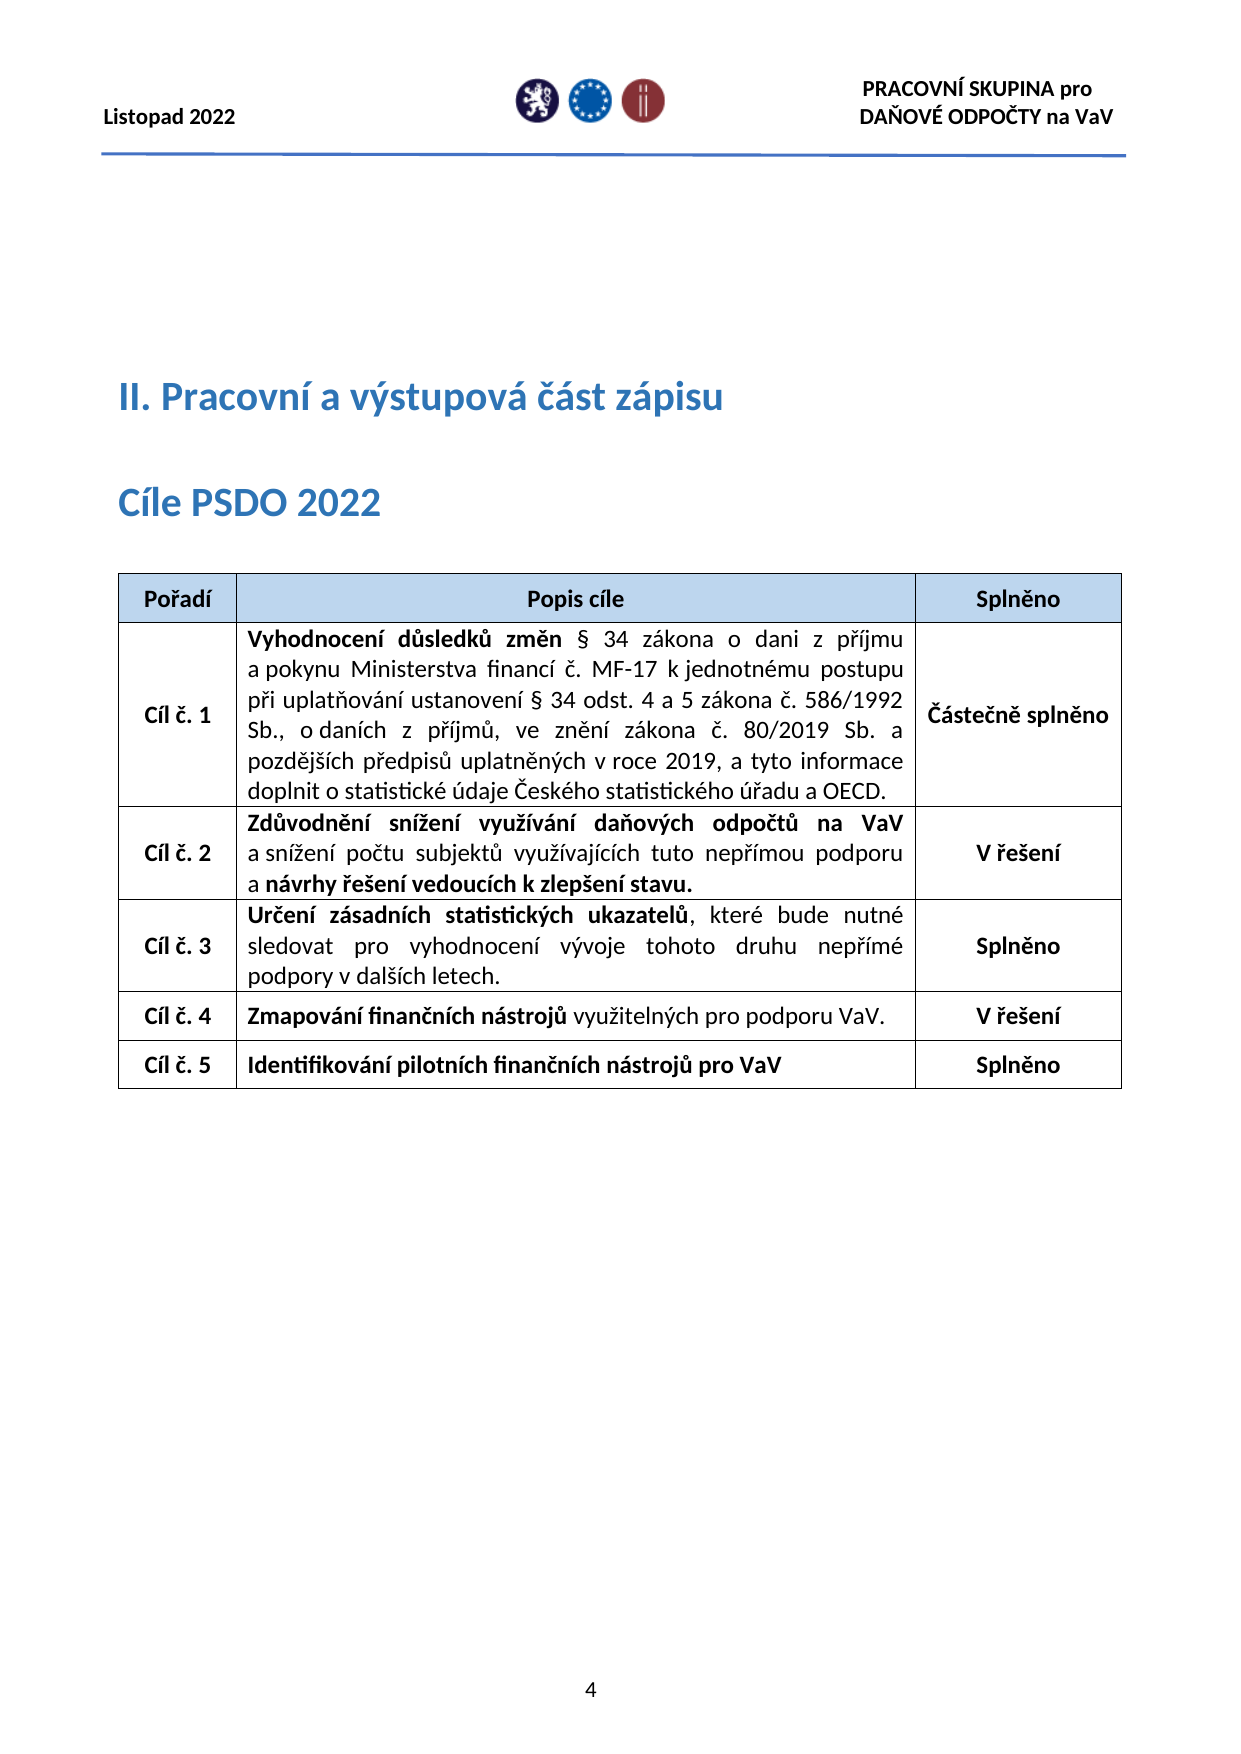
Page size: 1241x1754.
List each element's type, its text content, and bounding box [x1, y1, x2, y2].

table_cell Vyhodnocení důsledků změn § 34 zákona o dani z příjmu a pokynu Ministerstva financí č. MF-17 k jednotnému postupu při uplatňování ustanovení § 34 odst. 5 zákona č. 586/1992 Sb., o daních z příjmů, ve znění zákona č. 80/2019 Sb. a pozdějších předpisů uplatněných v roce tyto informace doplnit o statistické údaje Českého statistického úřadu a OECD. [237, 623, 915, 806]
table_cell Zdůvodnění snížení využívání daňových odpočtů na VaV a snížení počtu subjektů využívajících tuto nepřímou podporu a návrhy řešení vedoucích k zlepšení stavu. [237, 807, 915, 898]
picture [515, 78, 665, 124]
table_cell V řešení [916, 992, 1121, 1039]
table_header Splněno [916, 574, 1121, 622]
table_cell Určení zásadních statistických ukazatelů, které bude nutné sledovat pro vyhodnocení vývoje tohoto druhu nepřímé podpory v dalších letech. [237, 900, 915, 991]
table_cell Cíl č. 3 [119, 900, 236, 991]
table_cell V řešení [916, 807, 1121, 898]
table_cell Identifikování pilotních finančních nástrojů pro VaV [237, 1041, 915, 1088]
table_cell Cíl č. 4 [119, 992, 236, 1039]
subtitle Cíle PSDO 2022 [118, 476, 1122, 526]
table_cell Částečně splněno [916, 623, 1121, 806]
table_cell Splněno [916, 900, 1121, 991]
table_cell Cíl č. 2 [119, 807, 236, 898]
table_header Pořadí [119, 574, 236, 622]
subtitle II. Pracovní a výstupová část zápisu [118, 369, 1122, 420]
table_cell Cíl č. 5 [119, 1041, 236, 1088]
table_header Popis cíle [237, 574, 915, 622]
table_cell Splněno [916, 1041, 1121, 1088]
table_cell Zmapování finančních nástrojů využitelných pro podporu VaV. [237, 992, 915, 1039]
table_cell Cíl č. 1 [119, 623, 236, 806]
